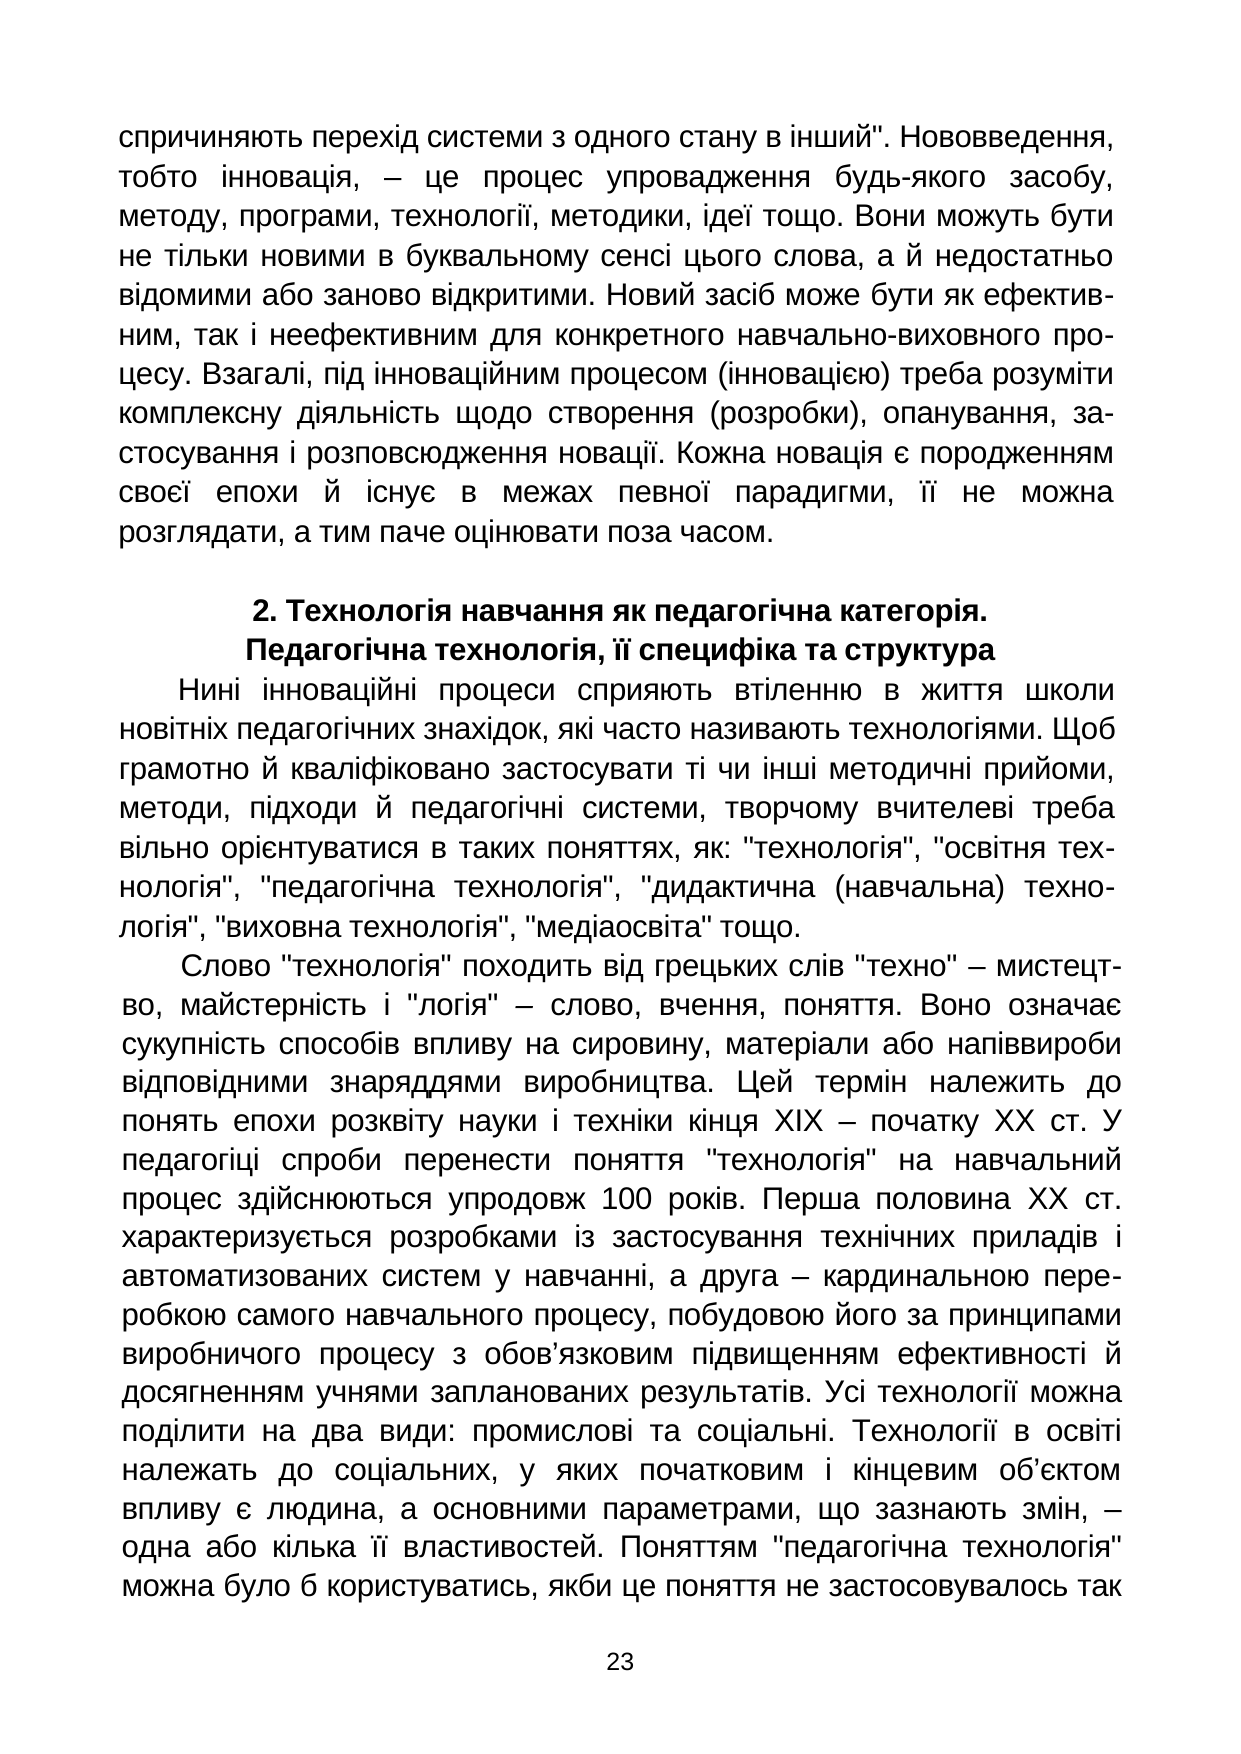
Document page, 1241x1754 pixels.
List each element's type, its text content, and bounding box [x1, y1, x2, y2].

text Педагогічна технологія, її специфіка та структура [118, 631, 1122, 667]
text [121, 947, 1122, 1603]
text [118, 118, 1114, 549]
text Нині інноваційні процеси сприяють втіленню в життя школи новітніх педагогічних знахідок, які часто називають технологіями. Щоб грамотно й кваліфіковано застосувати ті чи інші методичні прийоми, методи, підходи й педагогічні системи, творчому вчителеві треба вільно орієнтуватися в таких поняттях, як: "технологія", "освітня технологія", "педагогічна технологія", "дидактична (навчальна) технологія", "виховна технологія", "медіаосвіта" тощо. [119, 671, 1115, 944]
text 2. Технологія навчання як педагогічна категорія. [118, 592, 1122, 628]
